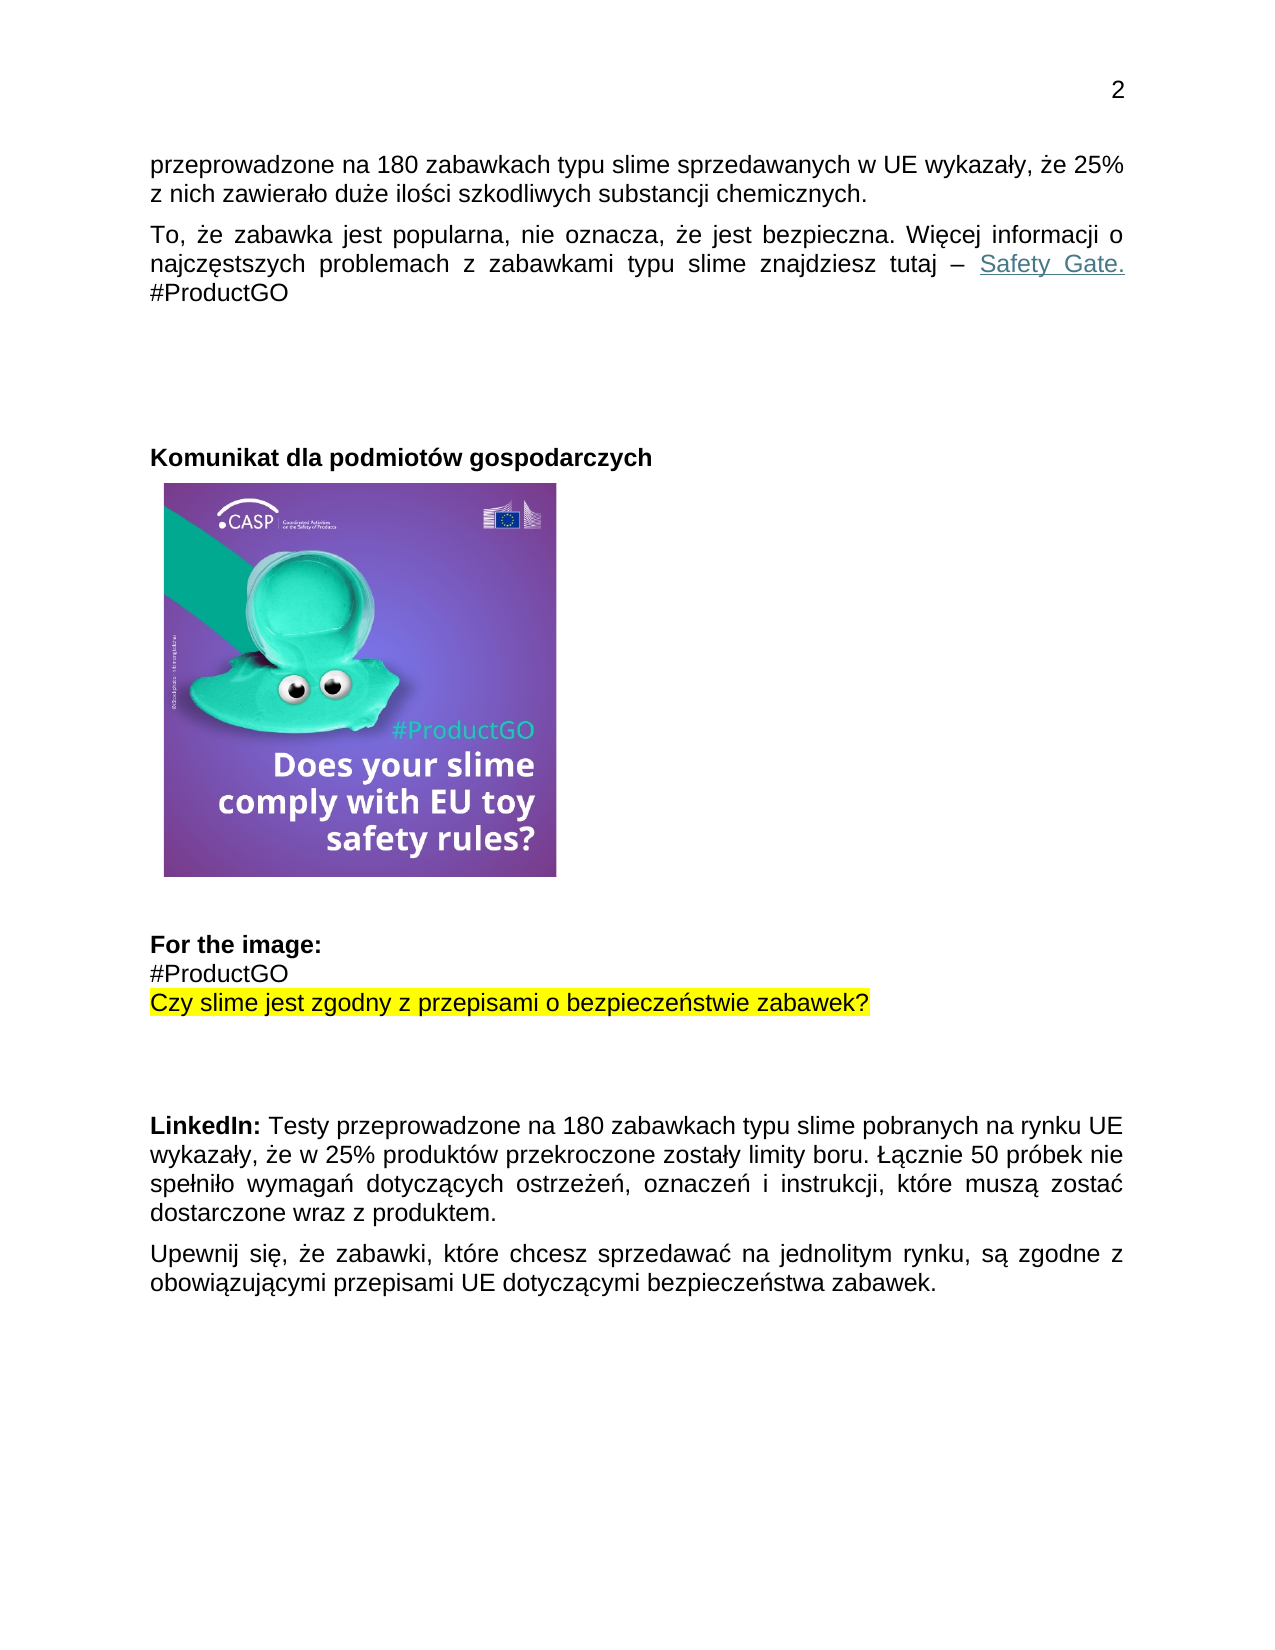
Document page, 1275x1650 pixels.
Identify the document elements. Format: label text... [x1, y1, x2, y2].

text Komunikat dla podmiotów gospodarczych [150, 442, 1125, 471]
text Upewnij się, że zabawki, które chcesz sprzedawać na jednolitym rynku, są zgodne z obowiązującymi przepisami UE dotyczącymi bezpieczeństwa zabawek. [150, 1239, 1125, 1296]
picture [163, 483, 557, 877]
list #ProductGO [150, 959, 1125, 987]
text To, że zabawka jest popularna, nie oznacza, że jest bezpieczna. Więcej informacji o najczęstszych problemach z zabawkami typu slime znajdziesz tutaj – Safety Gate. #ProductGO [150, 220, 1125, 306]
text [150, 150, 1125, 207]
list For the image: [150, 930, 1125, 959]
list Czy slime jest zgodny z przepisami o bezpieczeństwie zabawek? [150, 987, 1125, 1016]
text LinkedIn: Testy przeprowadzone na 180 zabawkach typu slime pobranych na rynku UE wykazały, że w 25% produktów przekroczone zostały limity boru. Łącznie 50 próbek nie spełniło wymagań dotyczących ostrzeżeń, oznaczeń i instrukcji, które muszą zostać dostarczone wraz z produktem. [150, 1111, 1125, 1226]
